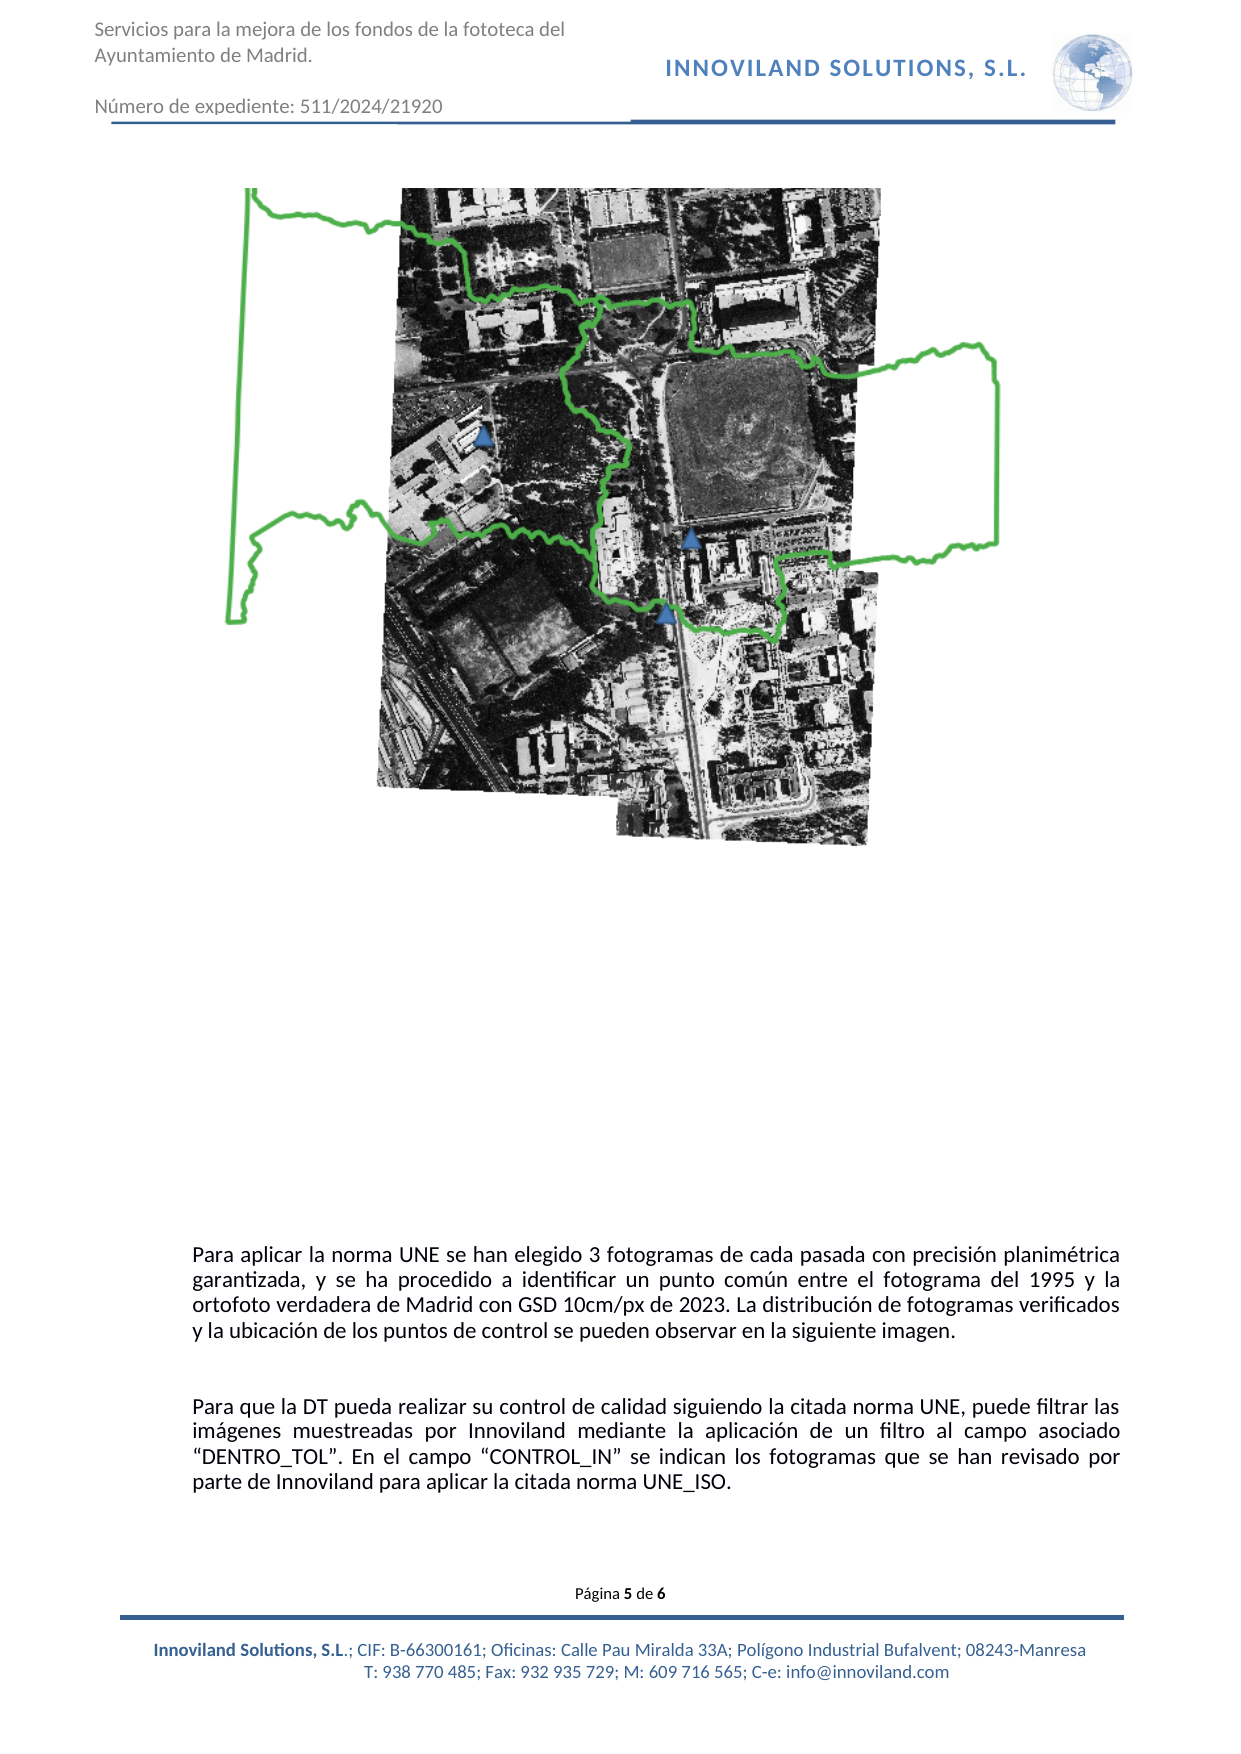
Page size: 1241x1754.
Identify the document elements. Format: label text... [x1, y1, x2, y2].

picture [118, 188, 1123, 996]
text Para que la DT pueda realizar su control de calidad siguiendo la citada norma UNE, puede filtrar las imágenes muestreadas por Innoviland mediante la aplicación de un filtro al campo asociado “DENTRO_TOL”. En el campo “CONTROL_IN” se indican los fotogramas que se han revisado por parte de Innoviland para aplicar la citada norma UNE_ISO. [192, 1394, 1122, 1495]
picture [1051, 34, 1134, 113]
text Para aplicar la norma UNE se han elegido 3 fotogramas de cada pasada con precisión planimétrica garantizada, y se ha procedido a identificar un punto común entre el fotograma del 1995 y la ortofoto verdadera de Madrid con GSD 10cm/px de 2023. La distribución de fotogramas verificados y la ubicación de los puntos de control se pueden observar en la siguiente imagen. [192, 1243, 1122, 1344]
